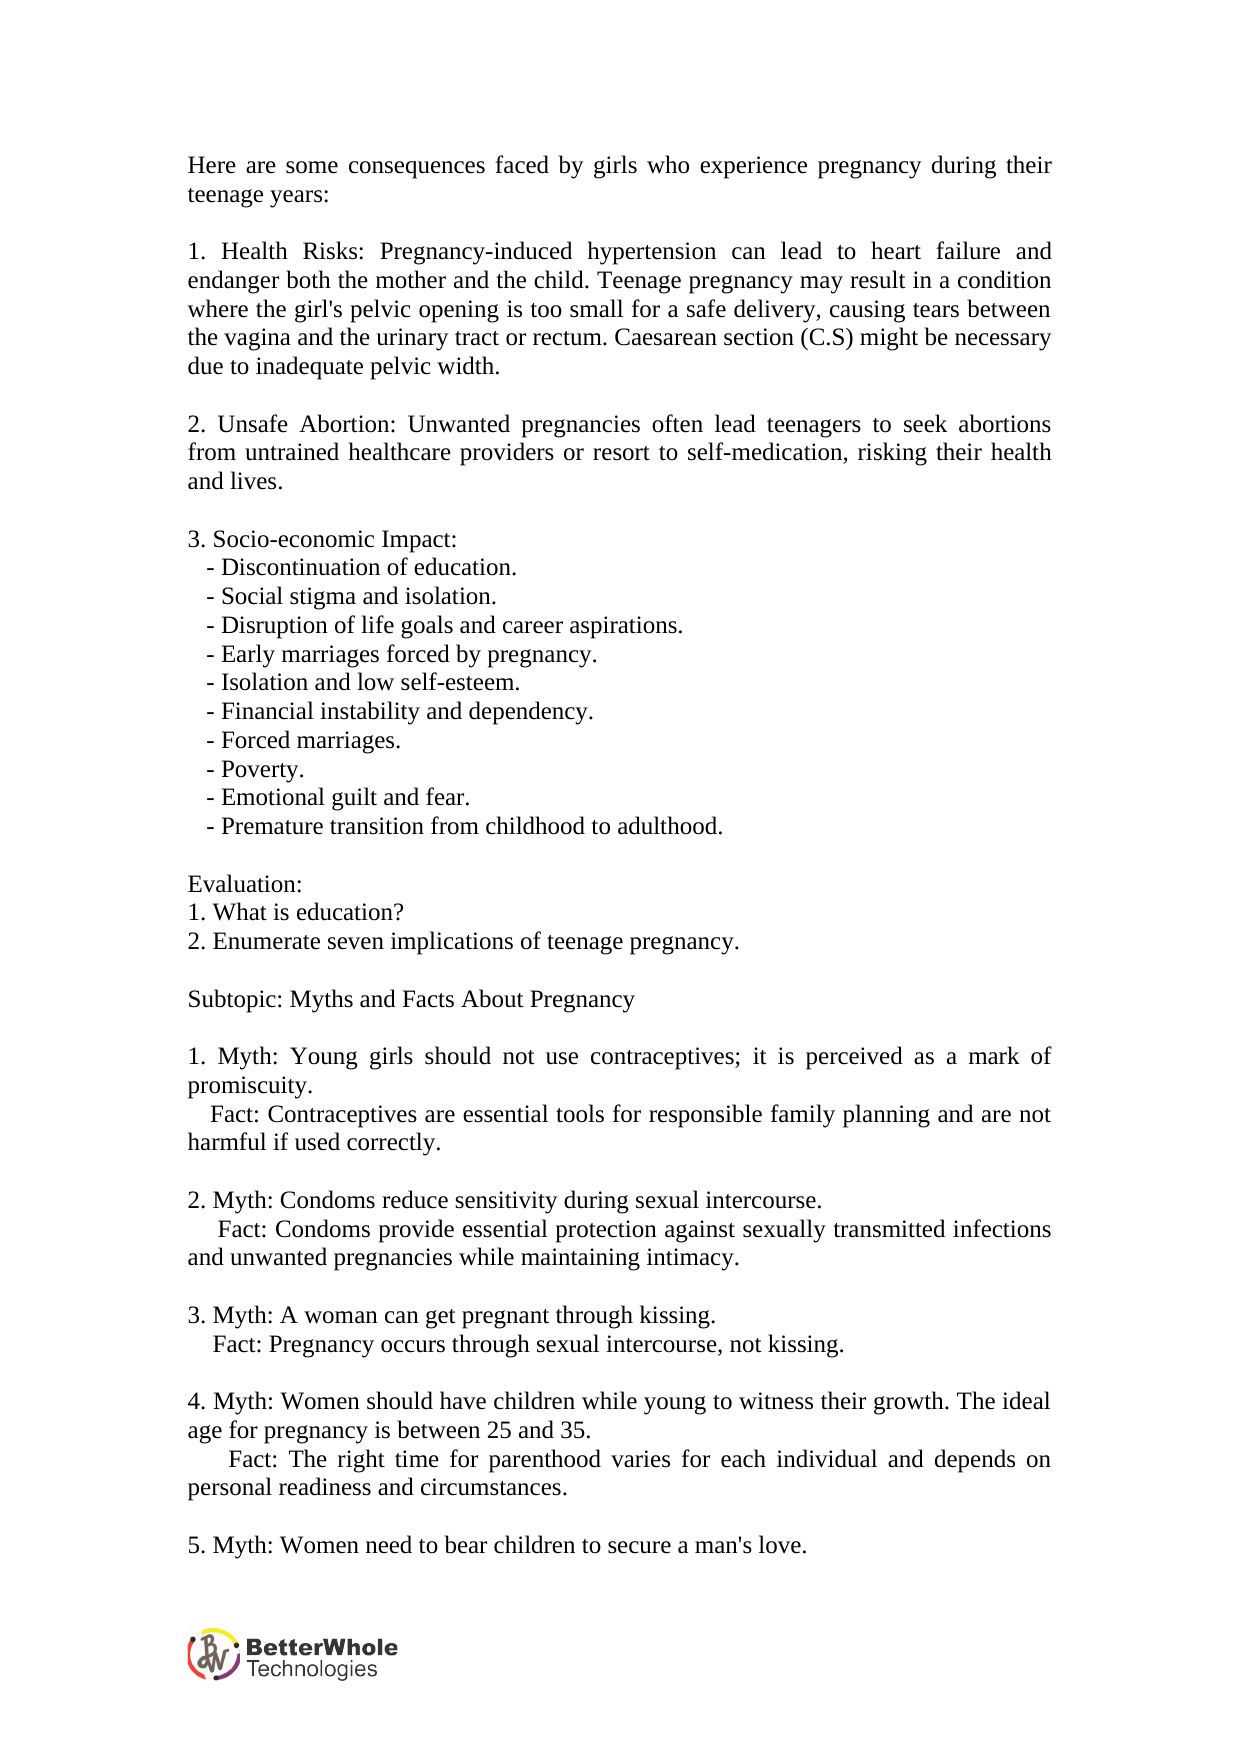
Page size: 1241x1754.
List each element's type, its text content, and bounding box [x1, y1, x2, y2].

text 3. Socio-economic Impact: [187, 524, 1053, 552]
text Evaluation: [187, 869, 1053, 897]
text - Poverty. [187, 754, 1053, 782]
text 4. Myth: Women should have children while young to witness their growth. The ideal age for pregnancy is between 25 and 35. [187, 1386, 1053, 1444]
text 2. Enumerate seven implications of teenage pregnancy. [187, 926, 1053, 955]
text 2. Myth: Condoms reduce sensitivity during sexual intercourse. [187, 1185, 1053, 1214]
text 1. What is education? [187, 897, 1053, 926]
text 2. Unsafe Abortion: Unwanted pregnancies often lead teenagers to seek abortions from untrained healthcare providers or resort to self-medication, risking their health and lives. [187, 409, 1053, 495]
text - Financial instability and dependency. [187, 696, 1053, 725]
text Subtopic: Myths and Facts About Pregnancy [187, 984, 1053, 1012]
text - Premature transition from childhood to adulthood. [187, 811, 1053, 840]
text - Emotional guilt and fear. [187, 782, 1053, 811]
text 3. Myth: A woman can get pregnant through kissing. [187, 1300, 1053, 1329]
text - Disruption of life goals and career aspirations. [187, 610, 1053, 639]
text - Isolation and low self-esteem. [187, 667, 1053, 696]
text Fact: Pregnancy occurs through sexual intercourse, not kissing. [187, 1329, 1053, 1357]
text - Discontinuation of education. [187, 552, 1053, 581]
text 1. Myth: Young girls should not use contraceptives; it is perceived as a mark of promiscuity. [187, 1041, 1053, 1099]
text - Social stigma and isolation. [187, 581, 1053, 610]
text Fact: Contraceptives are essential tools for responsible family planning and are not harmful if used correctly. [187, 1099, 1053, 1156]
text 1. Health Risks: Pregnancy-induced hypertension can lead to heart failure and endanger both the mother and the child. Teenage pregnancy may result in a condition where the girl's pelvic opening is too small for a safe delivery, causing tears between the vagina and the urinary tract or rectum. Caesarean section (C.S) might be necessary due to inadequate pelvic width. [187, 236, 1053, 380]
text - Forced marriages. [187, 725, 1053, 754]
text 5. Myth: Women need to bear children to secure a man's love. [187, 1530, 1053, 1559]
text Fact: Condoms provide essential protection against sexually transmitted infections and unwanted pregnancies while maintaining intimacy. [187, 1214, 1053, 1271]
picture [187, 1628, 398, 1681]
text Here are some consequences faced by girls who experience pregnancy during their teenage years: [187, 150, 1053, 207]
text Fact: The right time for parenthood varies for each individual and depends on personal readiness and circumstances. [187, 1444, 1053, 1501]
text - Early marriages forced by pregnancy. [187, 639, 1053, 667]
